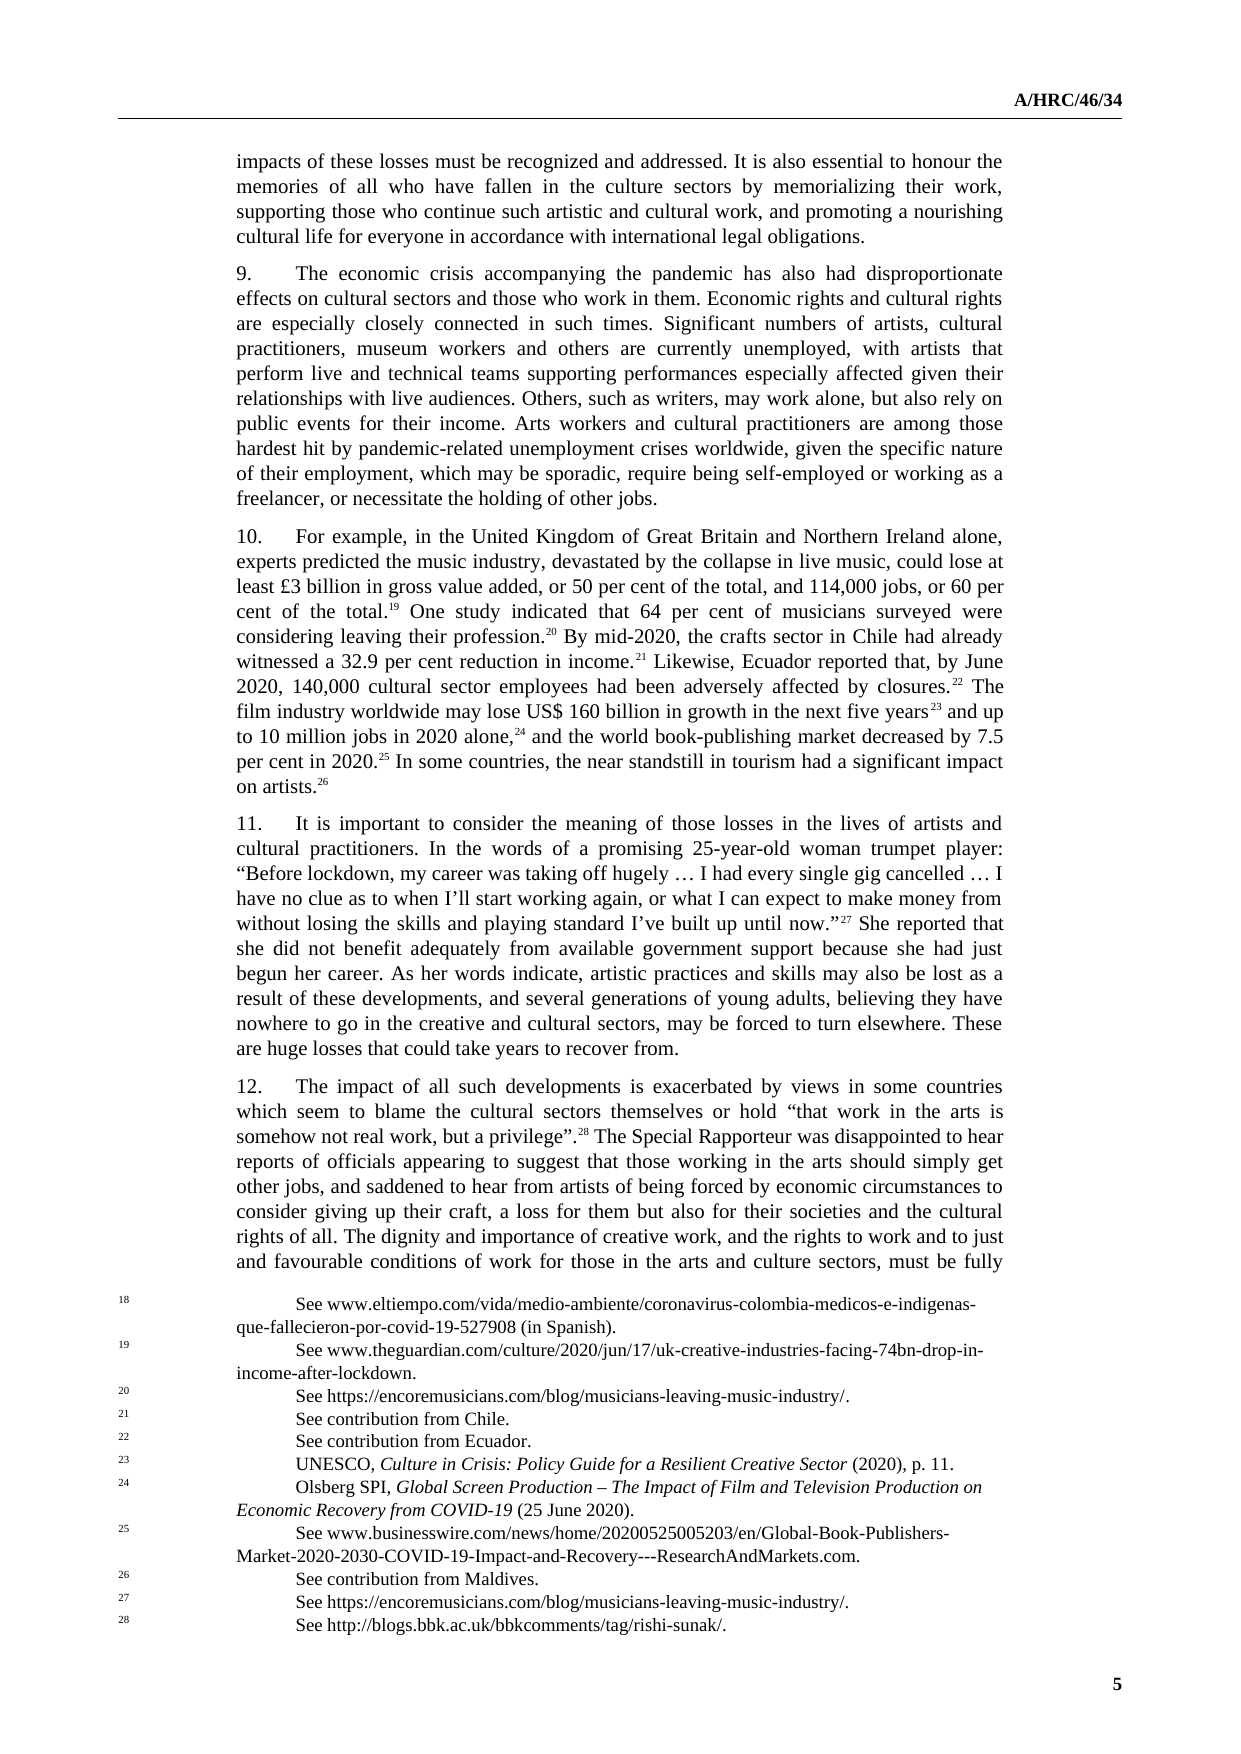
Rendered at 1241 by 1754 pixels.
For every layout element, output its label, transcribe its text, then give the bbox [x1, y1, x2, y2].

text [236, 1223, 1004, 1273]
text 9. The economic crisis accompanying the pandemic has also had disproportionate effects on cultural sectors and those who work in them. Economic rights and cultural rights are especially closely connected in such times. Significant numbers of artists, cultural practitioners, museum workers and others are currently unemployed, with artists that perform live and technical teams supporting performances especially affected given their relationships with live audiences. Others, such as writers, may work alone, but also rely on public events for their income. Arts workers and cultural practitioners are among those hardest hit by pandemic-related unemployment crises worldwide, given the specific nature of their employment, which may be sporadic, require being self-employed or working as a freelancer, or necessitate the holding of other jobs. [236, 260, 1004, 510]
text 10. For example, in the United Kingdom of Great Britain and Northern Ireland alone, experts predicted the music industry, devastated by the collapse in live music, could lose at least £3 billion in gross value added, or 50 per cent of the total, and 114,000 jobs, or 60 per cent of the total. One study indicated that 64 per cent of musicians surveyed were considering leaving their profession. By mid-2020, the crafts sector in Chile had already witnessed a 32.9 per cent reduction in income. Likewise, Ecuador reported that, by June 2020, 140,000 cultural sector employees had been adversely affected by closures. The film industry worldwide may lose US$ 160 billion in growth in the next five years and up to 10 million jobs in 2020 alone, and the world book-publishing market decreased by 7.5 per cent in 2020. In some countries, the near standstill in tourism had a significant impact on artists. [236, 523, 1004, 798]
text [236, 148, 1004, 248]
text 11. It is important to consider the meaning of those losses in the lives of artists and cultural practitioners. In the words of a promising 25-year-old woman trumpet player: “Before lockdown, my career was taking off hugely … I had every single gig cancelled … I have no clue as to when I’ll start working again, or what I can expect to make money from without losing the skills and playing standard I’ve built up until now.” She reported that she did not benefit adequately from available government support because she had just begun her career. As her words indicate, artistic practices and skills may also be lost as a result of these developments, and several generations of young adults, believing they have nowhere to go in the creative and cultural sectors, may be forced to turn elsewhere. These are huge losses that could take years to recover from. [236, 810, 1004, 1060]
